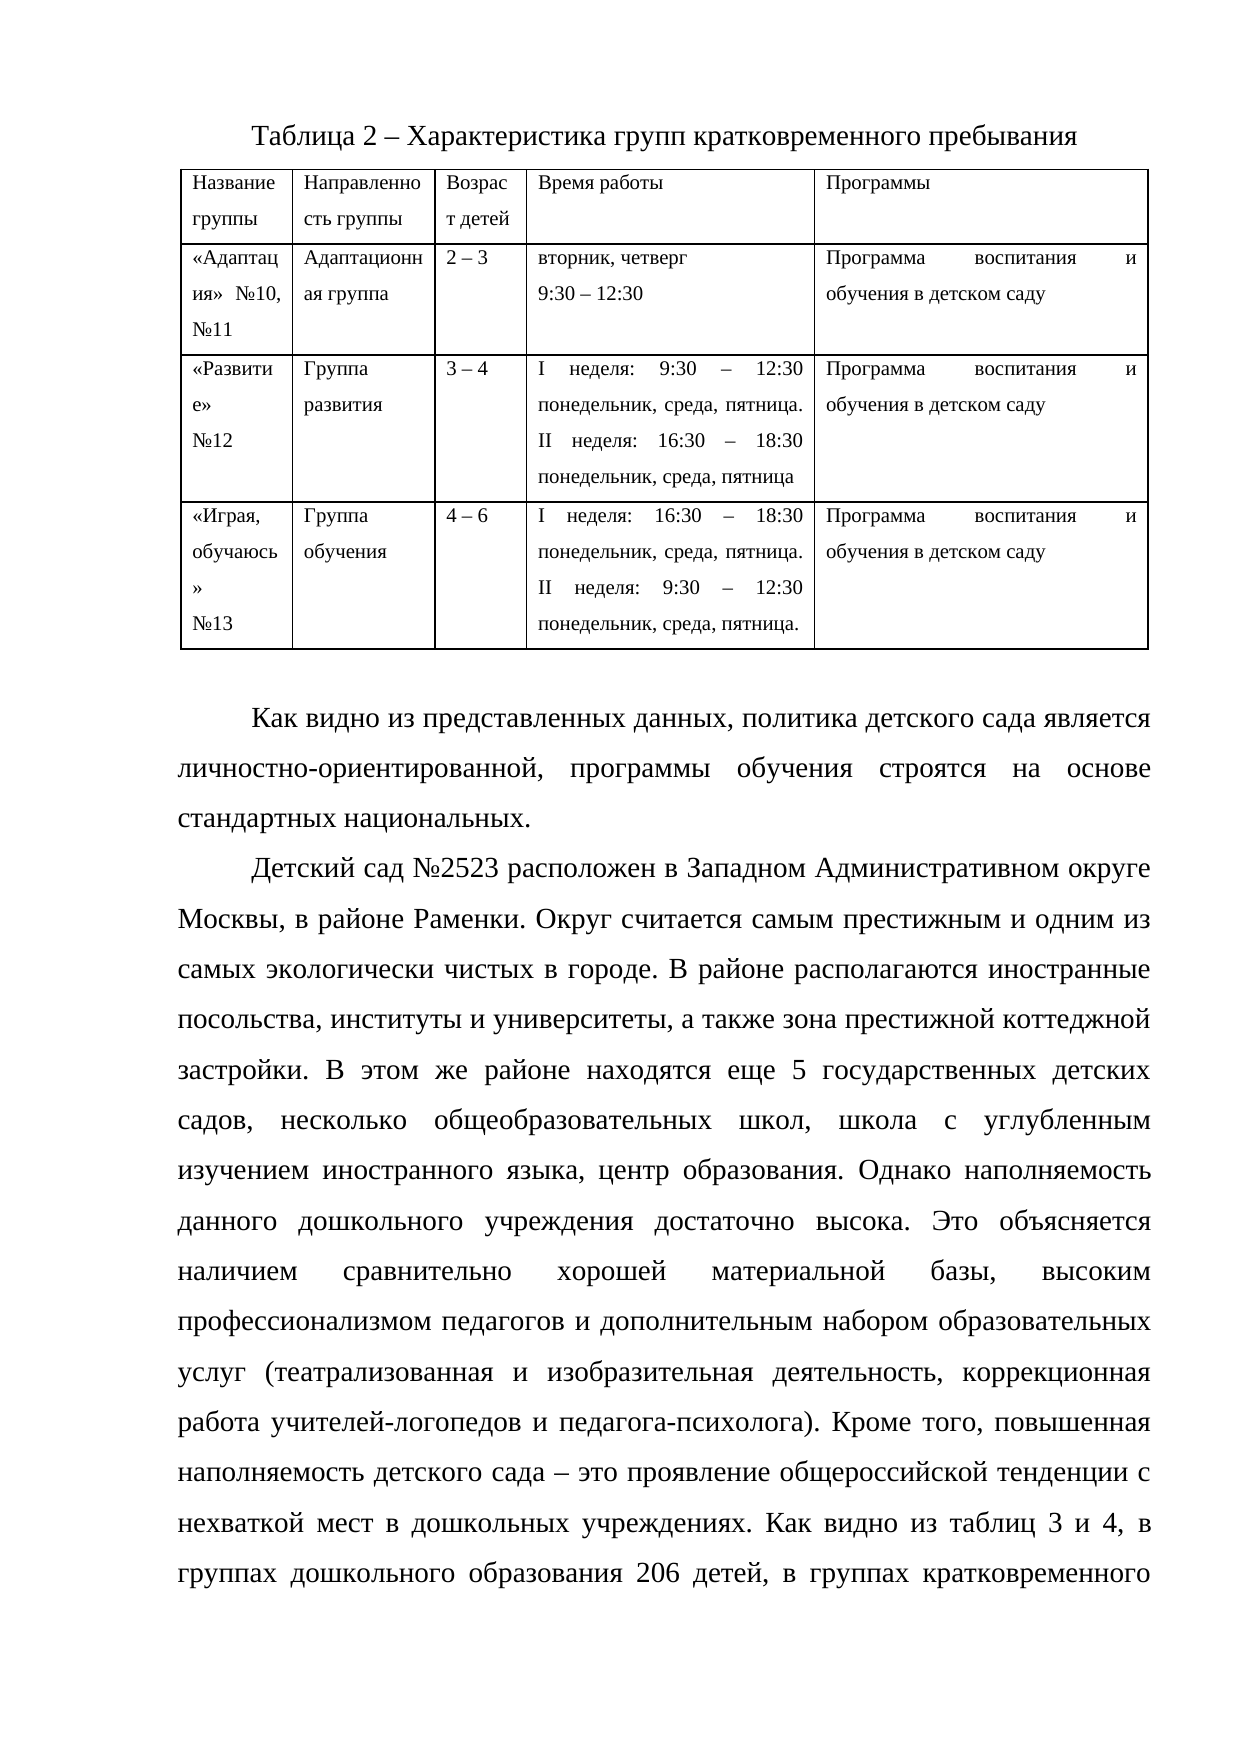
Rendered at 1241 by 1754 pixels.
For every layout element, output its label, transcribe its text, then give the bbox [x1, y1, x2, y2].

table_cell 3 – 4 [436, 356, 526, 501]
table_cell 4 – 6 [436, 503, 526, 648]
table_header Название группы [182, 170, 292, 243]
table_cell I неделя: 16:30 – 18:30 понедельник, среда, пятница. II неделя: 9:30 – 12:30 понедельник, среда, пятница. [527, 503, 814, 648]
text Таблица 2 – Характеристика групп кратковременного пребывания [177, 118, 1152, 152]
table_cell вторник, четверг 9:30 – 12:30 [527, 245, 814, 354]
table_header Возраст детей [436, 170, 526, 243]
table_header Программы [815, 170, 1147, 243]
table_header Направленность группы [293, 170, 434, 243]
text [177, 851, 1152, 1588]
table_header Время работы [527, 170, 814, 243]
table_cell Программа воспитания и обучения в детском саду [815, 356, 1147, 501]
table_cell «Адаптация» №10, №11 [182, 245, 292, 354]
table_cell «Играя, обучаюсь» №13 [182, 503, 292, 648]
table_cell I неделя: 9:30 – 12:30 понедельник, среда, пятница. II неделя: 16:30 – 18:30 понедельник, среда, пятница [527, 356, 814, 501]
table_cell Адаптационная группа [293, 245, 434, 354]
table_cell Группа развития [293, 356, 434, 501]
table_cell Программа воспитания и обучения в детском саду [815, 503, 1147, 648]
table_cell 2 – 3 [436, 245, 526, 354]
table_cell «Развитие» №12 [182, 356, 292, 501]
table_cell Программа воспитания и обучения в детском саду [815, 245, 1147, 354]
text Как видно из представленных данных, политика детского сада является личностно-ориентированной, программы обучения строятся на основе стандартных национальных. [177, 700, 1152, 834]
table_cell Группа обучения [293, 503, 434, 648]
